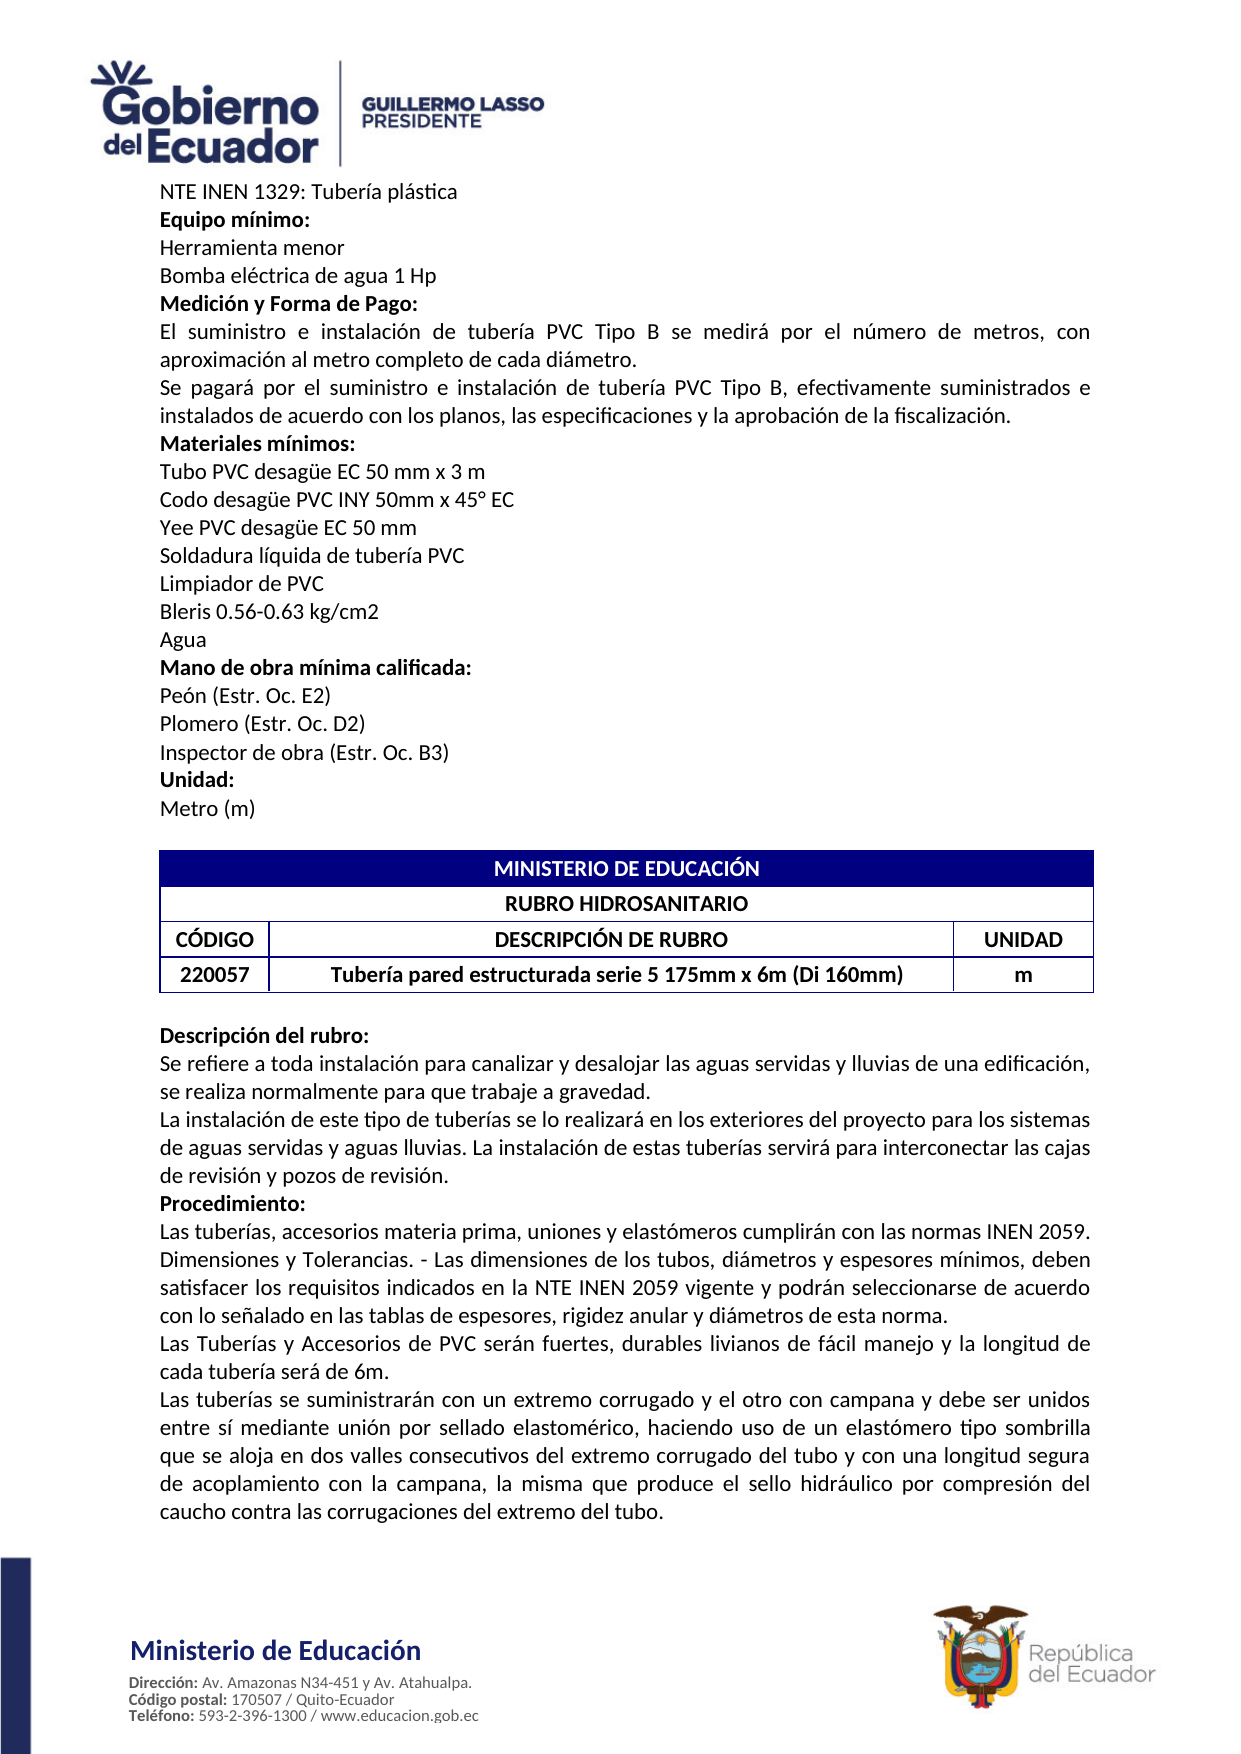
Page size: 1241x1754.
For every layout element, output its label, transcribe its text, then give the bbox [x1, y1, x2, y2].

text NTE INEN 1329: Tubería plástica [159, 177, 1092, 205]
text Agua [159, 626, 1092, 653]
text Limpiador de PVC [159, 569, 1092, 597]
text Las tuberías se suministrarán con un extremo corrugado y el otro con campana y debe ser unidos entre sí mediante unión por sellado elastomérico, haciendo uso de un elastómero tipo sombrilla que se aloja en dos valles consecutivos del extremo corrugado del tubo y con una longitud segura de acoplamiento con la campana, la misma que produce el sello hidráulico por compresión del caucho contra las corrugaciones del extremo del tubo. [159, 1385, 1092, 1525]
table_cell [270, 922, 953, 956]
text Bleris 0.56-0.63 kg/cm2 [159, 597, 1092, 626]
text Materiales mínimos: [159, 429, 1092, 457]
text Inspector de obra (Estr. Oc. B3) [159, 738, 1092, 766]
text Equipo mínimo: [159, 205, 1092, 233]
text Peón (Estr. Oc. E2) [159, 682, 1092, 709]
text Procedimiento: [159, 1189, 1092, 1217]
text La instalación de este tipo de tuberías se lo realizará en los exteriores del proyecto para los sistemas de aguas servidas y aguas lluvias. La instalación de estas tuberías servirá para interconectar las cajas de revisión y pozos de revisión. [159, 1105, 1092, 1189]
text Las Tuberías y Accesorios de PVC serán fuertes, durables livianos de fácil manejo y la longitud de cada tubería será de 6m. [159, 1329, 1092, 1385]
text Plomero (Estr. Oc. D2) [159, 709, 1092, 738]
text Bomba eléctrica de agua 1 Hp [159, 261, 1092, 289]
text Tubo PVC desagüe EC 50 mm x 3 m [159, 457, 1092, 485]
text Yee PVC desagüe EC 50 mm [159, 513, 1092, 541]
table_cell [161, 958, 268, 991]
text El suministro e instalación de tubería PVC Tipo B se medirá por el número de metros, con aproximación al metro completo de cada diámetro. [159, 317, 1092, 373]
text Metro (m) [159, 794, 1092, 822]
text Unidad: [159, 766, 1092, 794]
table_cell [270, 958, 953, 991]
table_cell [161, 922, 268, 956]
text Soldadura líquida de tubería PVC [159, 541, 1092, 569]
text Medición y Forma de Pago: [159, 289, 1092, 317]
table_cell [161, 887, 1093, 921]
picture [0, 1, 1241, 1754]
text Mano de obra mínima calificada: [159, 653, 1092, 682]
text Se pagará por el suministro e instalación de tubería PVC Tipo B, efectivamente suministrados e instalados de acuerdo con los planos, las especificaciones y la aprobación de la fiscalización. [159, 373, 1092, 429]
text Las tuberías, accesorios materia prima, uniones y elastómeros cumplirán con las normas INEN 2059. Dimensiones y Tolerancias. - Las dimensiones de los tubos, diámetros y espesores mínimos, deben satisfacer los requisitos indicados en la NTE INEN 2059 vigente y podrán seleccionarse de acuerdo con lo señalado en las tablas de espesores, rigidez anular y diámetros de esta norma. [159, 1217, 1092, 1329]
text Codo desagüe PVC INY 50mm x 45° EC [159, 485, 1092, 513]
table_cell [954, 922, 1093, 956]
text Descripción del rubro: [159, 1021, 1092, 1049]
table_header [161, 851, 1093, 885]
text Herramienta menor [159, 233, 1092, 261]
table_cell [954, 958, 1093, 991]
text Se refiere a toda instalación para canalizar y desalojar las aguas servidas y lluvias de una edificación, se realiza normalmente para que trabaje a gravedad. [159, 1049, 1092, 1105]
